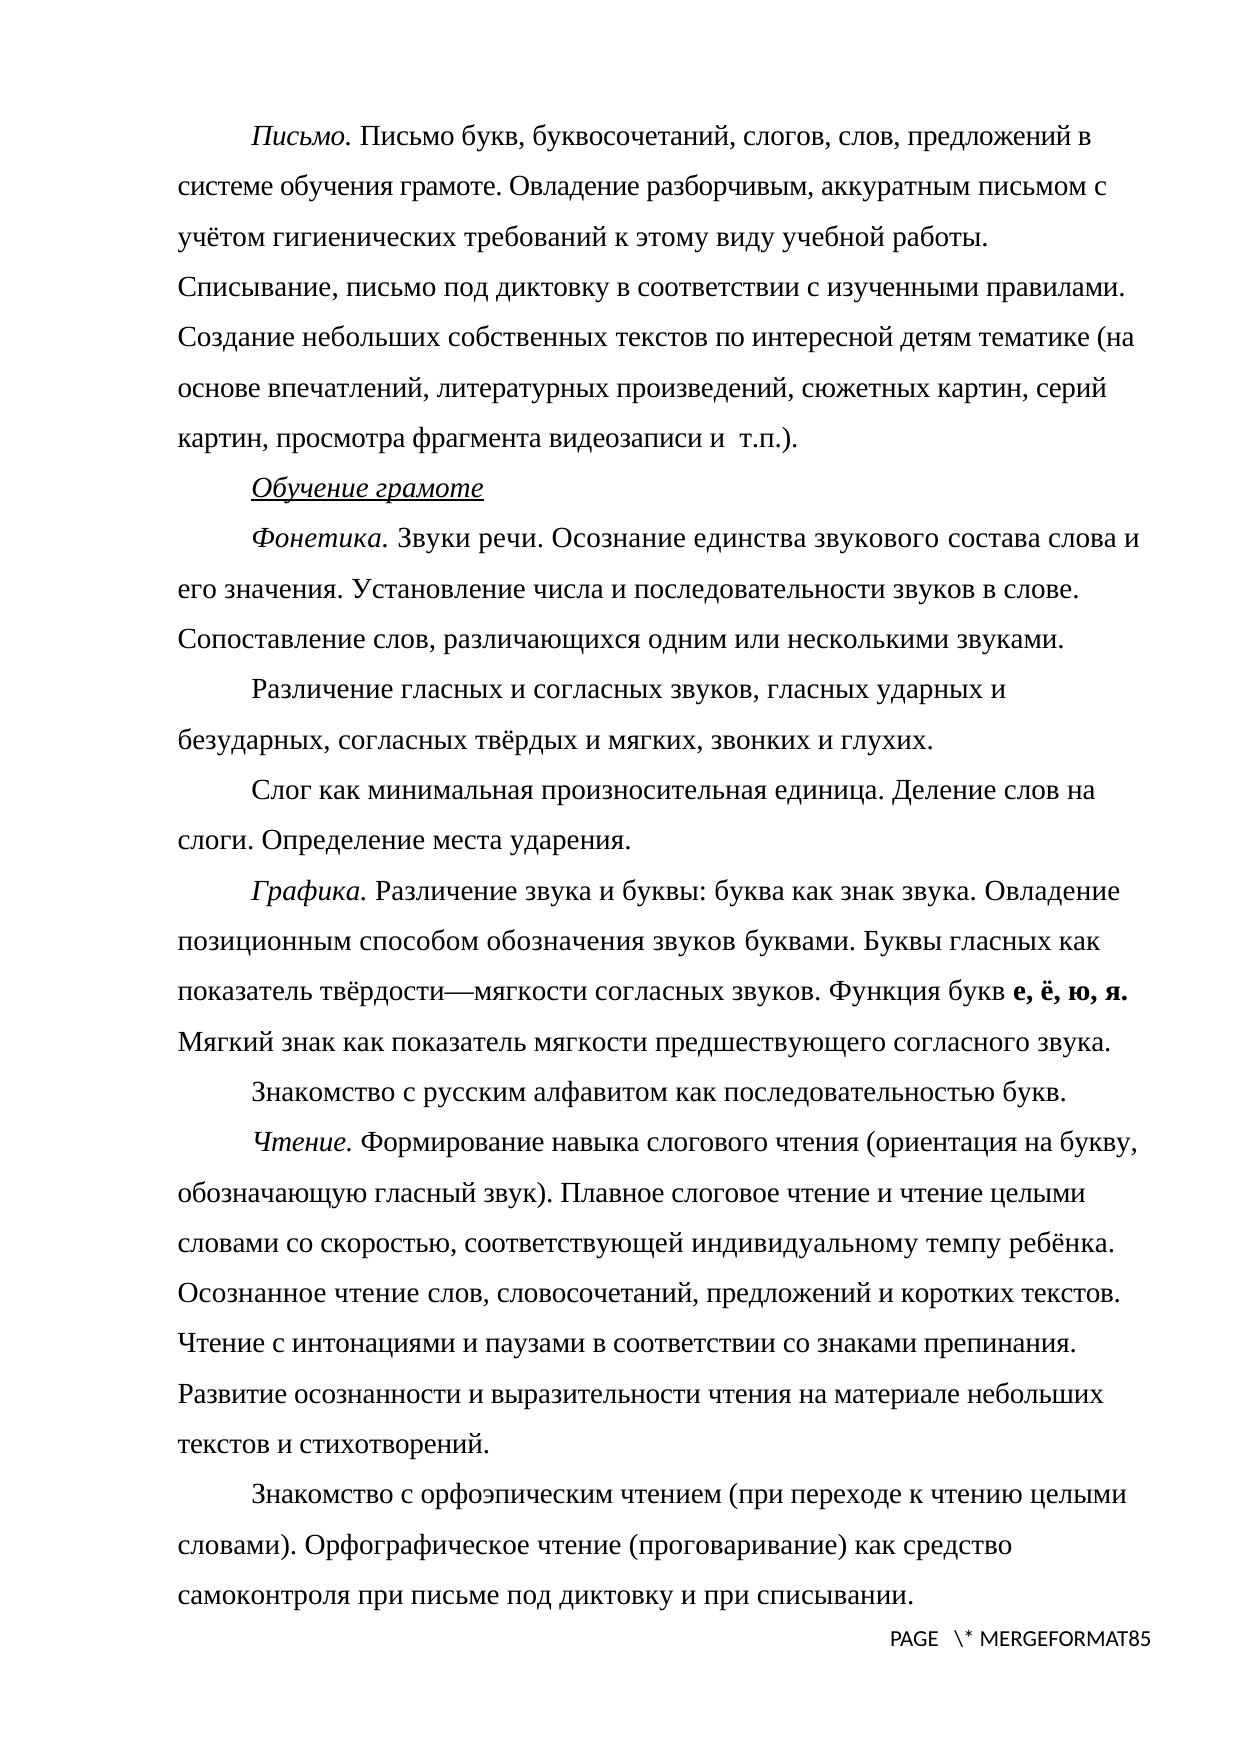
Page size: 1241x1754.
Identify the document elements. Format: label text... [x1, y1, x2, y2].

text Письмо. Письмо букв, буквосочетаний, слогов, слов, предложений в системе обучения грамоте. Овладение разборчивым, аккуратным письмом с учётом гигиенических требований к этому виду учебной работы. Списывание, письмо под диктовку в соответствии с изученными правилами. Создание небольших собственных текстов по интересной детям тематике (на основе впечатлений, литературных произведений, сюжетных картин, серий картин, просмотра фрагмента видеозаписи и т.п.). [177, 118, 1152, 453]
text Различение гласных и согласных звуков, гласных ударных и безударных, согласных твёрдых и мягких, звонких и глухих. [177, 672, 1152, 755]
text Слог как минимальная произносительная единица. Деление слов на слоги. Определение места ударения. [177, 772, 1152, 856]
text Знакомство с русским алфавитом как последовательностью букв. [177, 1074, 1152, 1108]
text Чтение. Формирование навыка слогового чтения (ориентация на букву, обозначающую гласный звук). Плавное слоговое чтение и чтение целыми словами со скоростью, соответствующей индивидуальному темпу ребёнка. Осознанное чтение слов, словосочетаний, предложений и коротких текстов. Чтение с интонациями и паузами в соответствии со знаками препинания. Развитие осознанности и выразительности чтения на материале небольших текстов и стихотворений. [177, 1124, 1152, 1460]
text Фонетика. Звуки речи. Осознание единства звукового состава слова и его значения. Установление числа и последовательности звуков в слове. Сопоставление слов, различающихся одним или несколькими звуками. [177, 521, 1152, 655]
text Знакомство с орфоэпическим чтением (при переходе к чтению целыми словами). Орфографическое чтение (проговаривание) как средство самоконтроля при письме под диктовку и при списывании. [177, 1477, 1152, 1611]
text Графика. Различение звука и буквы: буква как знак звука. Овладение позиционным способом обозначения звуков буквами. Буквы гласных как показатель твёрдости—мягкости согласных звуков. Функция букв е, ё, ю, я. Мягкий знак как показатель мягкости предшествующего согласного звука. [177, 873, 1152, 1057]
text Обучение грамоте [177, 470, 1152, 504]
